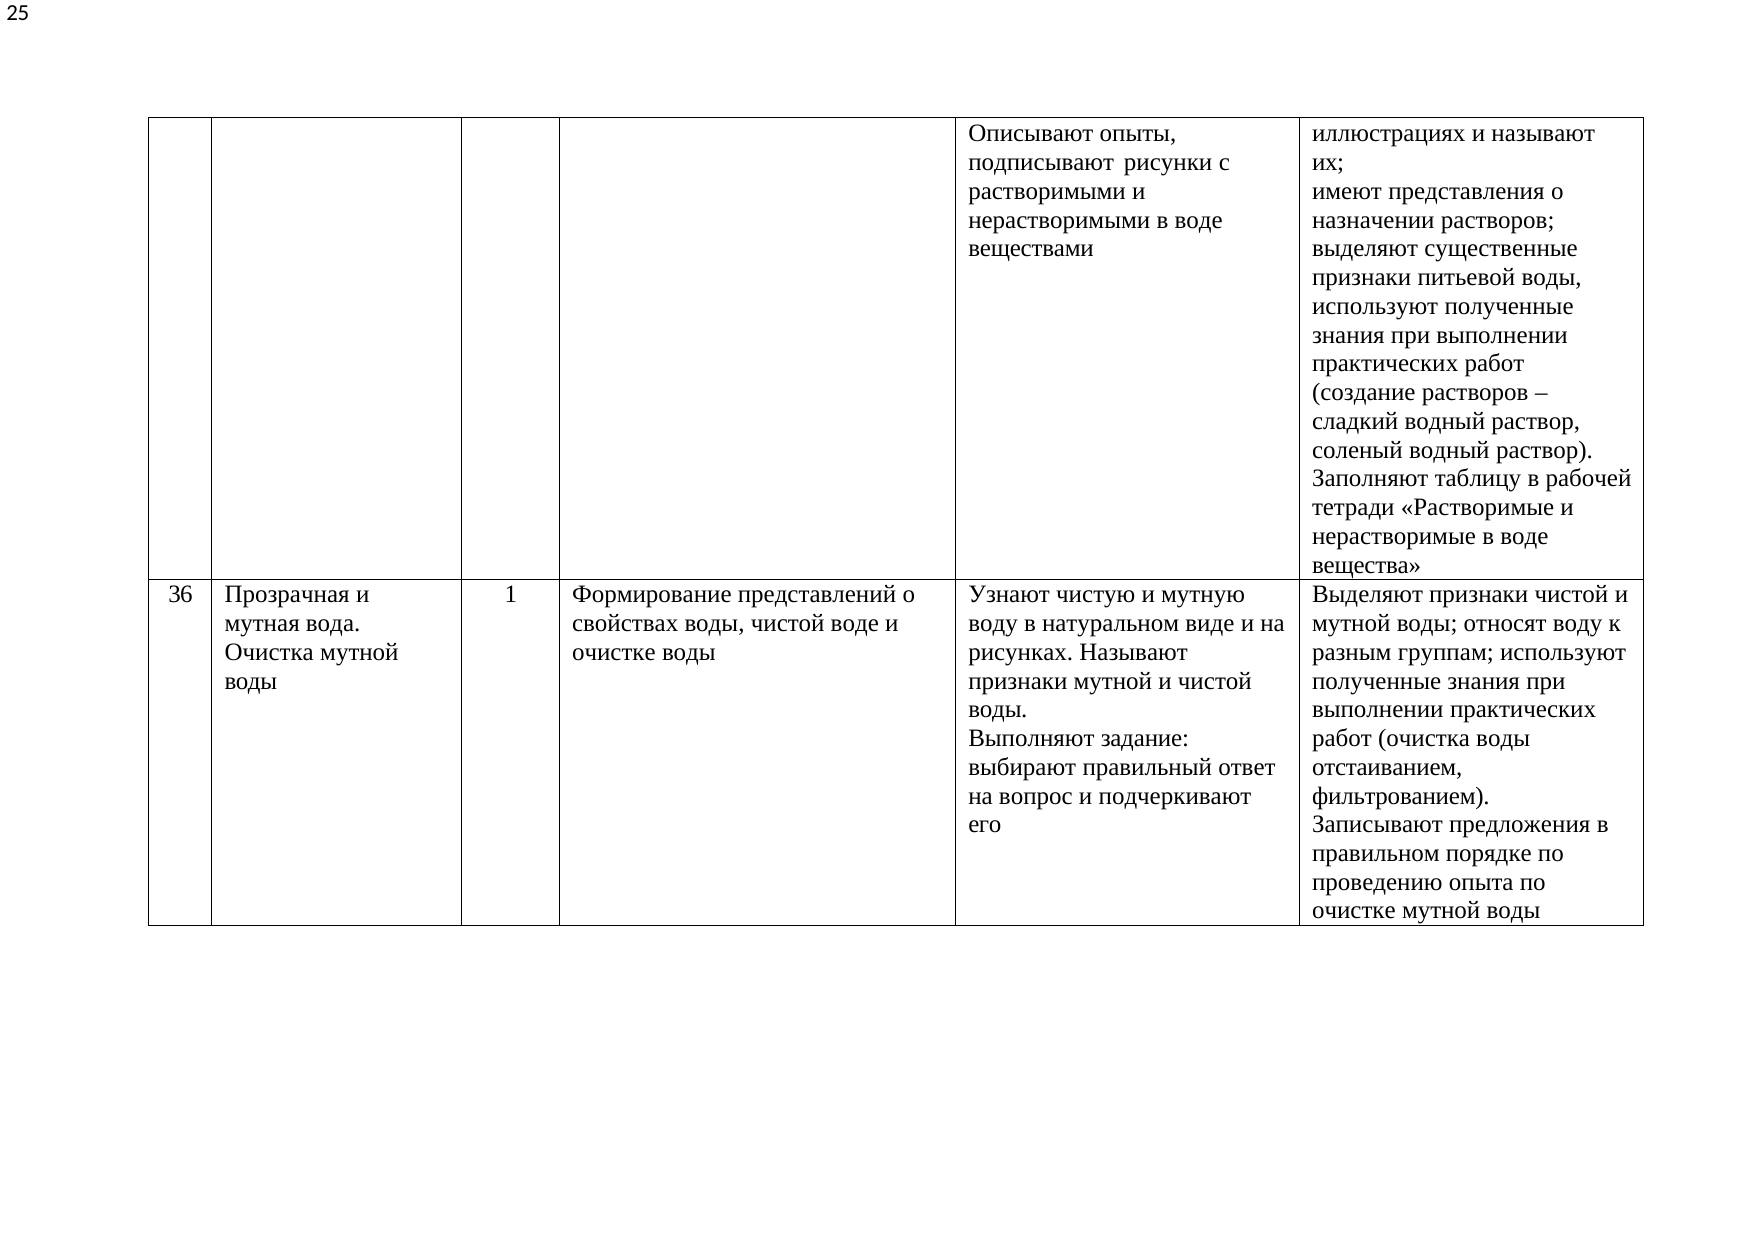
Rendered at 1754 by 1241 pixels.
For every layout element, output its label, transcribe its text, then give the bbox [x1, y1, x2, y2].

table_header иллюстрациях и называют их; имеют представления о назначении растворов; выделяют существенные признаки питьевой воды, используют полученные знания при выполнении практических работ (создание растворов – сладкий водный раствор, соленый водный раствор). Заполняют таблицу в рабочей тетради «Растворимые и нерастворимые в воде вещества» [1300, 118, 1643, 578]
table_cell Узнают чистую и мутную воду в натуральном виде и на рисунках. Называют признаки мутной и чистой воды. Выполняют задание: выбирают правильный ответ на вопрос и подчеркивают его [956, 580, 1299, 924]
table_cell Прозрачная и мутная вода. Очистка мутной воды [212, 580, 461, 924]
table_cell Формирование представлений о свойствах воды, чистой воде и очистке воды [560, 580, 955, 924]
table_header [149, 118, 211, 578]
table_cell 36 [149, 580, 211, 924]
table_header [462, 118, 559, 578]
table_header [212, 118, 461, 578]
table_cell 1 [462, 580, 559, 924]
table_header [560, 118, 955, 578]
table_cell Выделяют признаки чистой и мутной воды; относят воду к разным группам; используют полученные знания при выполнении практических работ (очистка воды отстаиванием, фильтрованием). Записывают предложения в правильном порядке по проведению опыта по очистке мутной воды [1300, 580, 1643, 924]
table_header Описывают опыты, подписывают рисунки с растворимыми и нерастворимыми в воде веществами [956, 118, 1299, 578]
